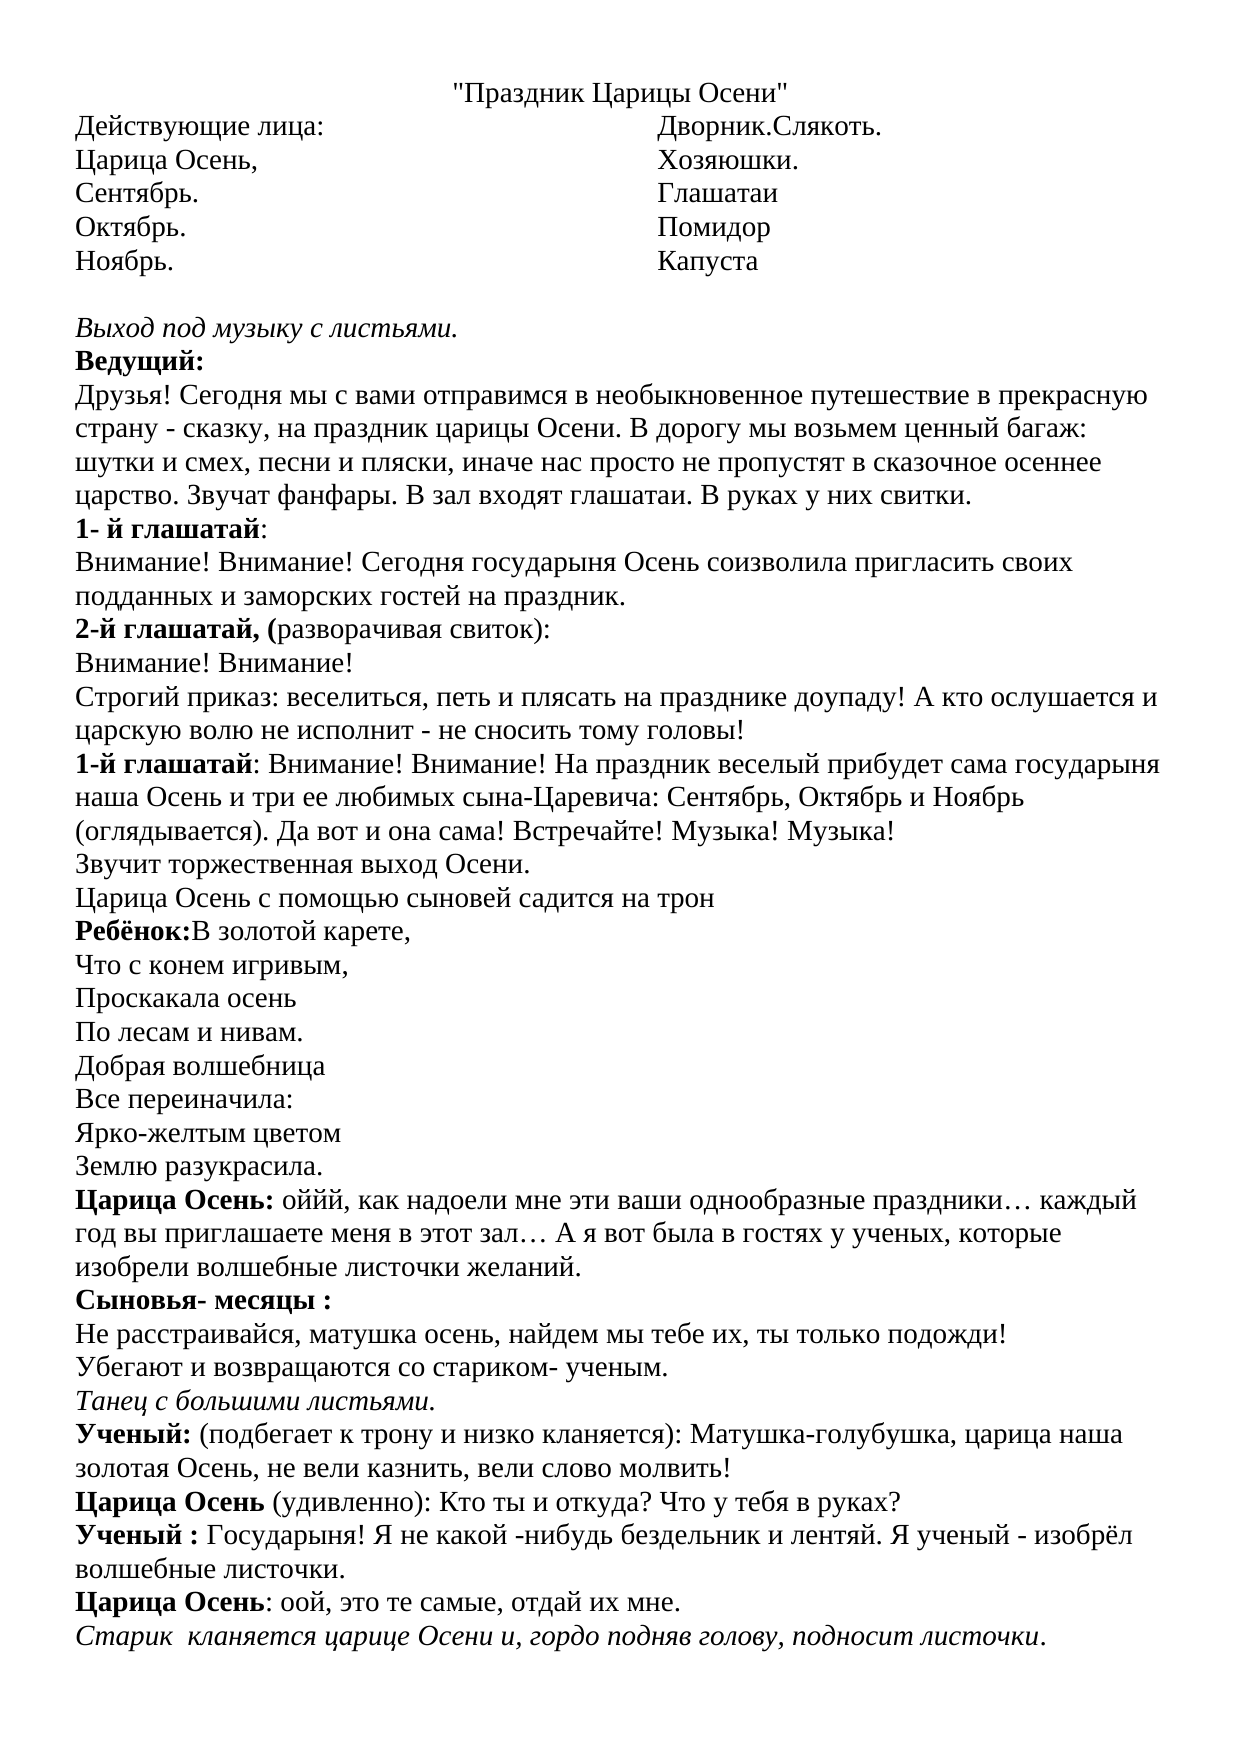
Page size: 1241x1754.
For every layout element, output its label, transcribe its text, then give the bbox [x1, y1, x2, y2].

text Сентябрь. [75, 176, 583, 209]
text Звучит торжественная выход Осени. [75, 846, 1165, 880]
text Друзья! Сегодня мы с вами отправимся в необыкновенное путешествие в прекрасную страну - сказку, на праздник царицы Осени. В дорогу мы возьмем ценный багаж: шутки и смех, песни и пляски, иначе нас просто не пропустят в сказочное осеннее царство. Звучат фанфары. В зал входят глашатаи. В руках у них свитки. [75, 377, 1165, 511]
text 1-й глашатай: Внимание! Внимание! На праздник веселый прибудет сама государыня наша Осень и три ее любимых сына-Царевича: Сентябрь, Октябрь и Ноябрь (оглядывается). Да вот и она сама! Встречайте! Музыка! Музыка! [75, 746, 1165, 846]
text Глашатаи [657, 176, 1165, 209]
text Октябрь. [75, 209, 583, 243]
text Царица Осень с помощью сыновей садится на трон [75, 880, 1165, 913]
text Убегают и возвращаются со стариком- ученым. [75, 1349, 1165, 1383]
text 1- й глашатай: [75, 511, 1165, 544]
text Танец с большими листьями. [75, 1383, 1165, 1417]
text Помидор [657, 209, 1165, 243]
text Царица Осень, [75, 142, 583, 176]
text Ребёнок:В золотой карете, Что с конем игривым, Проскакала осень По лесам и нивам. Добрая волшебница Все переиначила: Ярко-желтым цветом Землю разукрасила. [75, 913, 1165, 1182]
text Внимание! Внимание! Сегодня государыня Осень соизволила пригласить своих подданных и заморских гостей на праздник. [75, 544, 1165, 612]
text Ученый: (подбегает к трону и низко кланяется): Матушка-голубушка, царица наша золотая Осень, не вели казнить, вели слово молвить! [75, 1417, 1165, 1484]
text Ноябрь. [75, 243, 583, 276]
text Капуста [657, 243, 1165, 276]
text Хозяюшки. [657, 142, 1165, 176]
text "Праздник Царицы Осени" [75, 75, 1165, 108]
text Царица Осень: оой, это те самые, отдай их мне. [75, 1584, 1165, 1618]
text Сыновья- месяцы : [75, 1282, 1165, 1316]
text Царица Осень: оййй, как надоели мне эти ваши однообразные праздники… каждый год вы приглашаете меня в этот зал… А я вот была в гостях у ученых, которые изобрели волшебные листочки желаний. [75, 1182, 1165, 1282]
text Ведущий: [75, 343, 1165, 377]
text Выход под музыку с листьями. [75, 310, 1165, 343]
text Ученый : Государыня! Я не какой -нибудь бездельник и лентяй. Я ученый - изобрёл волшебные листочки. [75, 1517, 1165, 1584]
text Старик кланяется царице Осени и, гордо подняв голову, подносит листочки. [75, 1618, 1165, 1651]
text Дворник.Cлякоть. [657, 108, 1165, 142]
text Внимание! Внимание! Строгий приказ: веселиться, петь и плясать на празднике доупаду! А кто ослушается и царскую волю не исполнит - не сносить тому головы! [75, 645, 1165, 746]
text Царица Осень (удивленно): Кто ты и откуда? Что у тебя в руках? [75, 1484, 1165, 1517]
text Действующие лица: [75, 108, 583, 142]
text Не расстраивайся, матушка осень, найдем мы тебе их, ты только подожди! [75, 1316, 1165, 1349]
text 2-й глашатай, (разворачивая свиток): [75, 612, 1165, 645]
